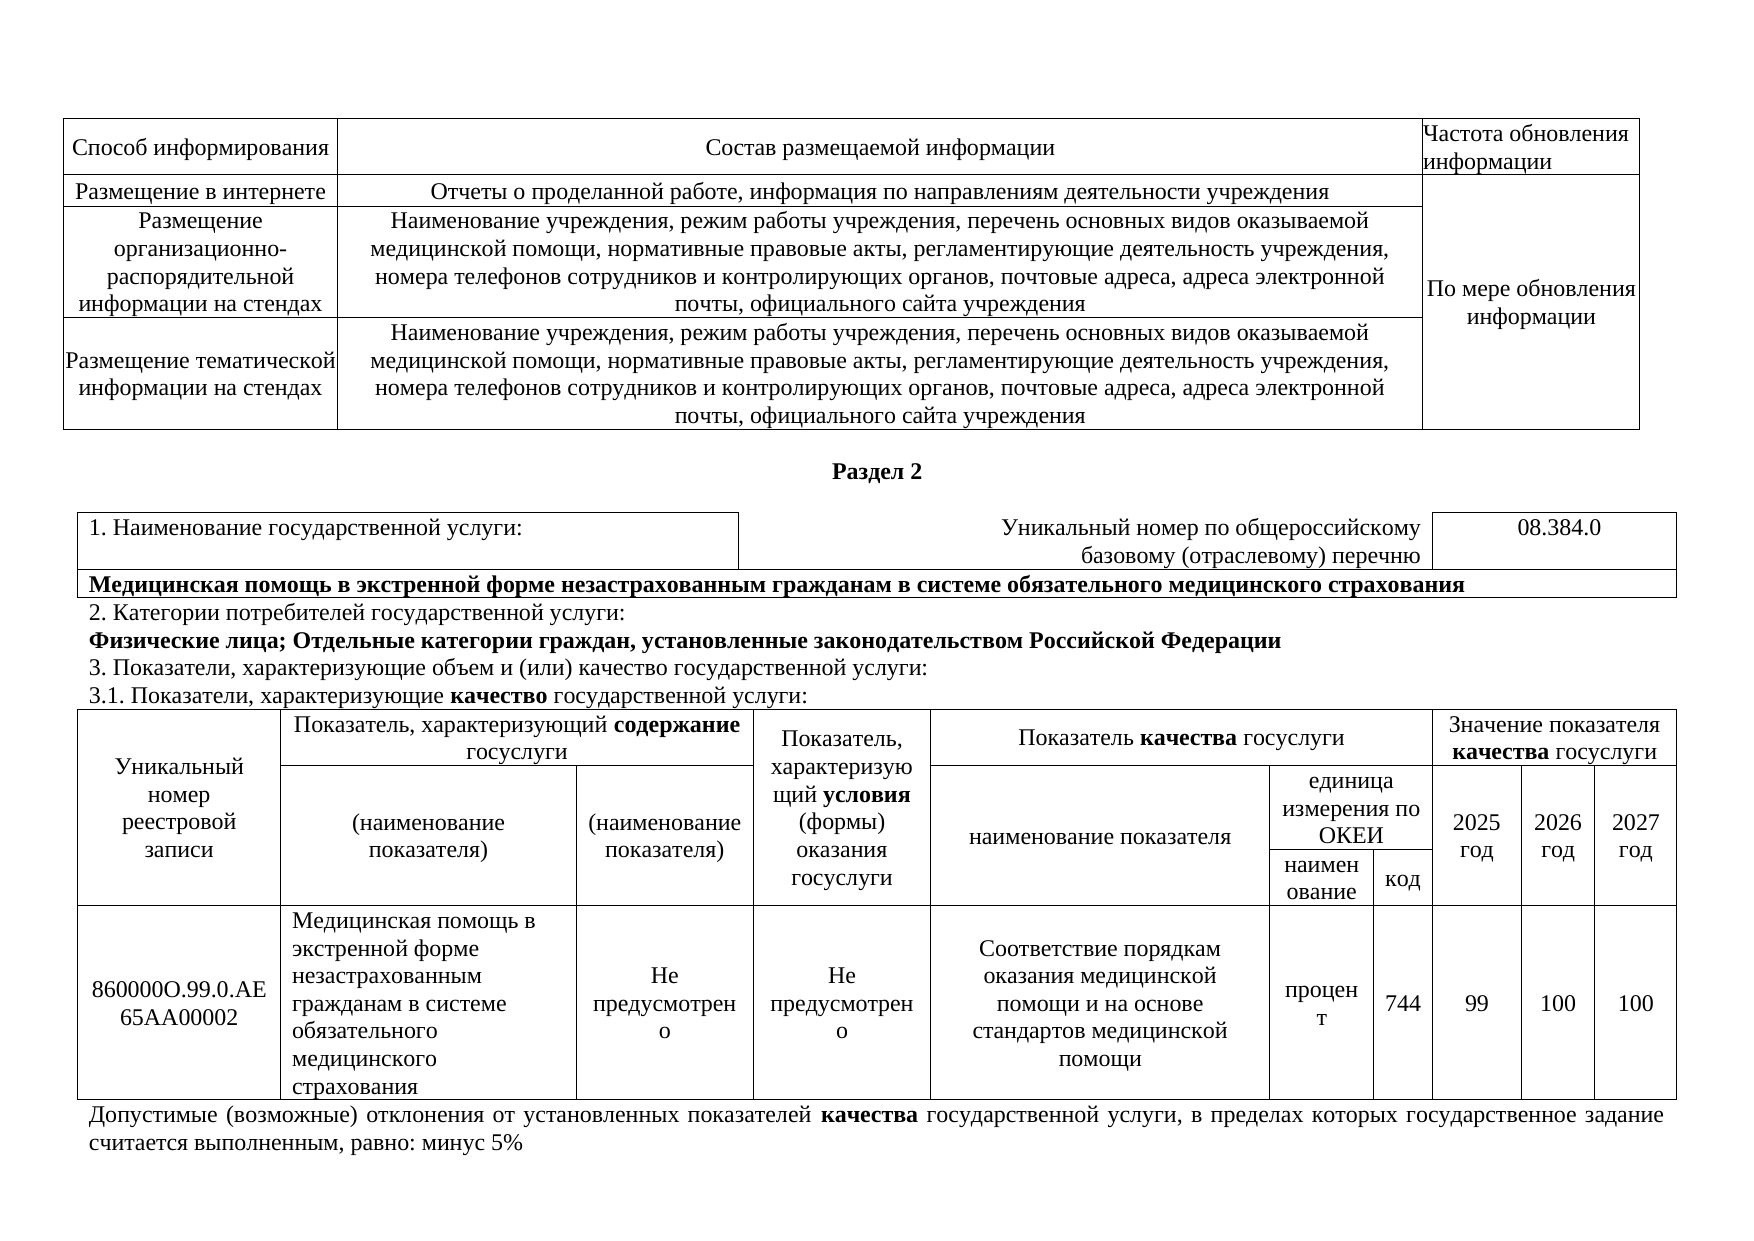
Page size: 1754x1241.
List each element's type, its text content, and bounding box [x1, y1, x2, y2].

table_cell Наименование учреждения, режим работы учреждения, перечень основных видов оказываемой медицинской помощи, нормативные правовые акты, регламентирующие деятельность учреждения, номера телефонов сотрудников и контролирующих органов, почтовые адреса, адреса электронной почты, официального сайта учреждения [338, 318, 1422, 428]
table_cell наименование [1270, 850, 1373, 905]
table_header Частота обновления информации [1423, 119, 1639, 174]
table_cell 2025 год [1433, 766, 1521, 905]
table_cell процент [1270, 906, 1373, 1099]
table_cell Не предусмотрено [577, 906, 753, 1099]
text 3.1. Показатели, характеризующие качество государственной услуги: [89, 681, 1665, 709]
table_cell Отчеты о проделанной работе, информация по направлениям деятельности учреждения [338, 175, 1422, 206]
table_cell Размещение в интернете [64, 175, 337, 206]
table_header Состав размещаемой информации [338, 119, 1422, 174]
text 2. Категории потребителей государственной услуги: [89, 598, 1665, 626]
table_cell Медицинская помощь в экстренной форме незастрахованным гражданам в системе обязательного медицинского страхования [78, 570, 1676, 597]
table_cell Не предусмотрено [754, 906, 930, 1099]
table_cell (наименование показателя) [577, 766, 753, 905]
table_cell Размещение тематической информации на стендах [64, 318, 337, 428]
table_cell Медицинская помощь в экстренной форме незастрахованным гражданам в системе обязательного медицинского страхования [281, 906, 576, 1099]
table_cell 2026 год [1522, 766, 1594, 905]
table_header Значение показателя качества госуслуги [1433, 710, 1676, 765]
table_cell 860000О.99.0.АЕ65АА00002 [78, 906, 280, 1099]
table_cell 100 [1522, 906, 1594, 1099]
table_cell наименование показателя [931, 766, 1269, 905]
table_cell единица измерения по ОКЕИ [1270, 766, 1432, 849]
table_cell По мере обновления информации [1423, 175, 1639, 428]
table_cell код [1374, 850, 1432, 905]
table_cell 100 [1595, 906, 1676, 1099]
table_cell Наименование учреждения, режим работы учреждения, перечень основных видов оказываемой медицинской помощи, нормативные правовые акты, регламентирующие деятельность учреждения, номера телефонов сотрудников и контролирующих органов, почтовые адреса, адреса электронной почты, официального сайта учреждения [338, 207, 1422, 317]
table_header Показатель, характеризующий содержание госуслуги [281, 710, 753, 765]
table_cell 99 [1433, 906, 1521, 1099]
table_header Показатель, характеризующий условия (формы) оказания госуслуги [754, 710, 930, 905]
table_header Уникальный номер по общероссийскому базовому (отраслевому) перечню [739, 512, 1432, 568]
text Раздел 2 [89, 457, 1665, 485]
table_cell 744 [1374, 906, 1432, 1099]
table_header Показатель качества госуслуги [931, 710, 1432, 765]
text Допустимые (возможные) отклонения от установленных показателей качества государственной услуги, в пределах которых государственное задание считается выполненным, равно: минус 5% [89, 1100, 1665, 1156]
table_cell (наименование показателя) [281, 766, 576, 905]
table_cell Соответствие порядкам оказания медицинской помощи и на основе стандартов медицинской помощи [931, 906, 1269, 1099]
text 3. Показатели, характеризующие объем и (или) качество государственной услуги: [89, 653, 1665, 681]
table_header Уникальный номер реестровой записи [78, 710, 280, 905]
table_cell Размещение организационно-распорядительной информации на стендах [64, 207, 337, 317]
text Физические лица; Отдельные категории граждан, установленные законодательством Российской Федерации [89, 626, 1665, 653]
table_header 08.384.0 [1433, 513, 1676, 568]
table_header Способ информирования [64, 119, 337, 174]
table_cell 2027 год [1595, 766, 1676, 905]
table_header 1. Наименование государственной услуги: [78, 513, 738, 568]
